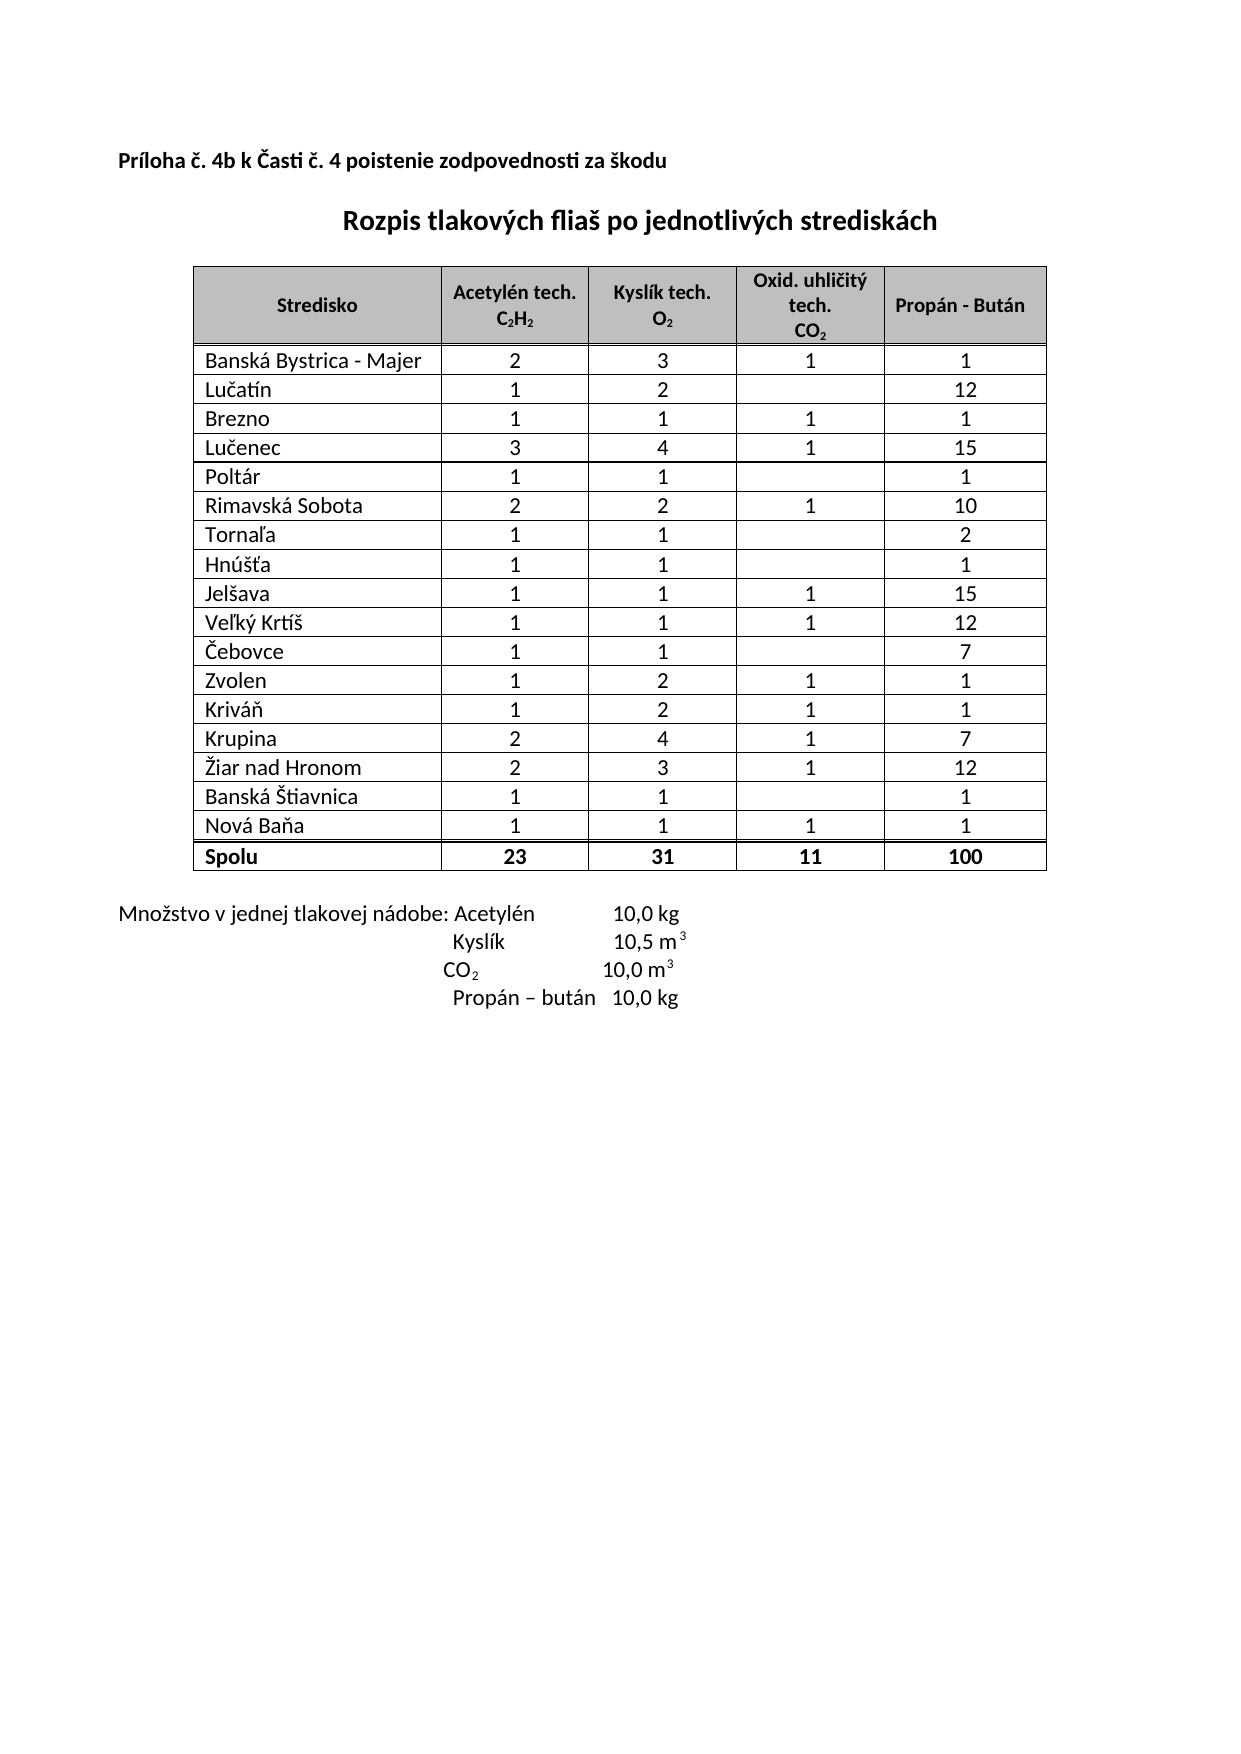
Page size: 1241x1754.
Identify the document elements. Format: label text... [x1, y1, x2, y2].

table_cell 1 [442, 521, 588, 549]
table_cell Hnúšťa [194, 550, 441, 578]
table_cell 1 [885, 346, 1046, 374]
table_cell 1 [885, 404, 1046, 432]
table_cell 2 [589, 492, 736, 519]
table_cell Čebovce [194, 637, 441, 665]
text Propán – bután 10,0 kg [118, 983, 1162, 1012]
table_cell 2 [442, 346, 588, 374]
table_cell 3 [442, 434, 588, 461]
table_cell Jelšava [194, 579, 441, 607]
table_cell 1 [442, 550, 588, 578]
table_cell Banská Bystrica - Majer [194, 346, 441, 374]
table_cell 1 [442, 811, 588, 839]
table_cell 4 [589, 724, 736, 752]
table_cell 1 [885, 695, 1046, 723]
table_cell 1 [589, 521, 736, 549]
table_cell 1 [589, 550, 736, 578]
table_cell 1 [589, 463, 736, 491]
table_cell Banská Štiavnica [194, 782, 441, 810]
table_cell 1 [442, 404, 588, 432]
text Príloha č. 4b k Časti č. 4 poistenie zodpovednosti za škodu [118, 146, 1162, 174]
table_cell 3 [589, 346, 736, 374]
table_cell 1 [589, 811, 736, 839]
table_cell Nová Baňa [194, 811, 441, 839]
table_cell [737, 637, 884, 665]
table_cell 1 [737, 753, 884, 781]
table_cell 12 [885, 753, 1046, 781]
table_cell 15 [885, 579, 1046, 607]
table_header Oxid. uhličitý tech. CO2 [737, 267, 884, 343]
table_header Propán - Bután [885, 267, 1046, 343]
table_cell 2 [442, 492, 588, 519]
table_cell 1 [442, 608, 588, 636]
table_cell 2 [589, 375, 736, 403]
table_cell 1 [885, 463, 1046, 491]
table_cell Zvolen [194, 666, 441, 694]
table_cell 1 [589, 608, 736, 636]
table_cell 1 [737, 434, 884, 461]
table_cell 1 [589, 637, 736, 665]
table_cell 1 [442, 782, 588, 810]
table_cell 31 [589, 843, 736, 870]
table_cell 1 [589, 404, 736, 432]
table_cell 1 [589, 579, 736, 607]
table_cell 1 [442, 695, 588, 723]
table_cell 1 [885, 666, 1046, 694]
table_cell 1 [442, 666, 588, 694]
table_cell [737, 521, 884, 549]
text Rozpis tlakových fliaš po jednotlivých strediskách [118, 202, 1162, 238]
table_cell 12 [885, 375, 1046, 403]
table_cell 1 [442, 579, 588, 607]
table_cell 7 [885, 724, 1046, 752]
table_cell 23 [442, 843, 588, 870]
table_cell 1 [737, 695, 884, 723]
table_header Stredisko [194, 267, 441, 343]
table_cell 12 [885, 608, 1046, 636]
table_cell Tornaľa [194, 521, 441, 549]
table_cell 4 [589, 434, 736, 461]
table_cell [737, 375, 884, 403]
table_cell 11 [737, 843, 884, 870]
table_cell 1 [737, 492, 884, 519]
table_cell 2 [589, 695, 736, 723]
table_cell 3 [589, 753, 736, 781]
table_cell 1 [737, 608, 884, 636]
table_cell [737, 550, 884, 578]
table_cell 15 [885, 434, 1046, 461]
table_cell 1 [589, 782, 736, 810]
table_cell 1 [442, 463, 588, 491]
text Kyslík 10,5 m3 [118, 927, 1162, 956]
table_cell 1 [442, 637, 588, 665]
text Množstvo v jednej tlakovej nádobe: Acetylén 10,0 kg [118, 899, 1162, 927]
table_cell 1 [737, 346, 884, 374]
table_cell Rimavská Sobota [194, 492, 441, 519]
table_cell 1 [737, 666, 884, 694]
table_header Kyslík tech. O2 [589, 267, 736, 343]
table_cell Žiar nad Hronom [194, 753, 441, 781]
table_cell 1 [885, 811, 1046, 839]
table_cell 10 [885, 492, 1046, 519]
table_cell 100 [885, 843, 1046, 870]
table_cell Lučenec [194, 434, 441, 461]
table_cell Kriváň [194, 695, 441, 723]
table_cell 2 [442, 753, 588, 781]
table_cell Brezno [194, 404, 441, 432]
table_cell 1 [885, 782, 1046, 810]
table_cell 7 [885, 637, 1046, 665]
table_cell 1 [737, 579, 884, 607]
table_cell 1 [885, 550, 1046, 578]
table_cell 1 [737, 404, 884, 432]
table_cell [737, 463, 884, 491]
table_cell 2 [885, 521, 1046, 549]
table_header Acetylén tech. C2H2 [442, 267, 588, 343]
table_cell 1 [442, 375, 588, 403]
table_cell 2 [589, 666, 736, 694]
table_cell 2 [442, 724, 588, 752]
text CO2 10,0 m3 [118, 956, 1162, 983]
table_cell [737, 782, 884, 810]
table_cell 1 [737, 724, 884, 752]
table_cell Veľký Krtíš [194, 608, 441, 636]
table_cell Spolu [194, 843, 441, 870]
table_cell 1 [737, 811, 884, 839]
table_cell Krupina [194, 724, 441, 752]
table_cell Poltár [194, 463, 441, 491]
table_cell Lučatín [194, 375, 441, 403]
